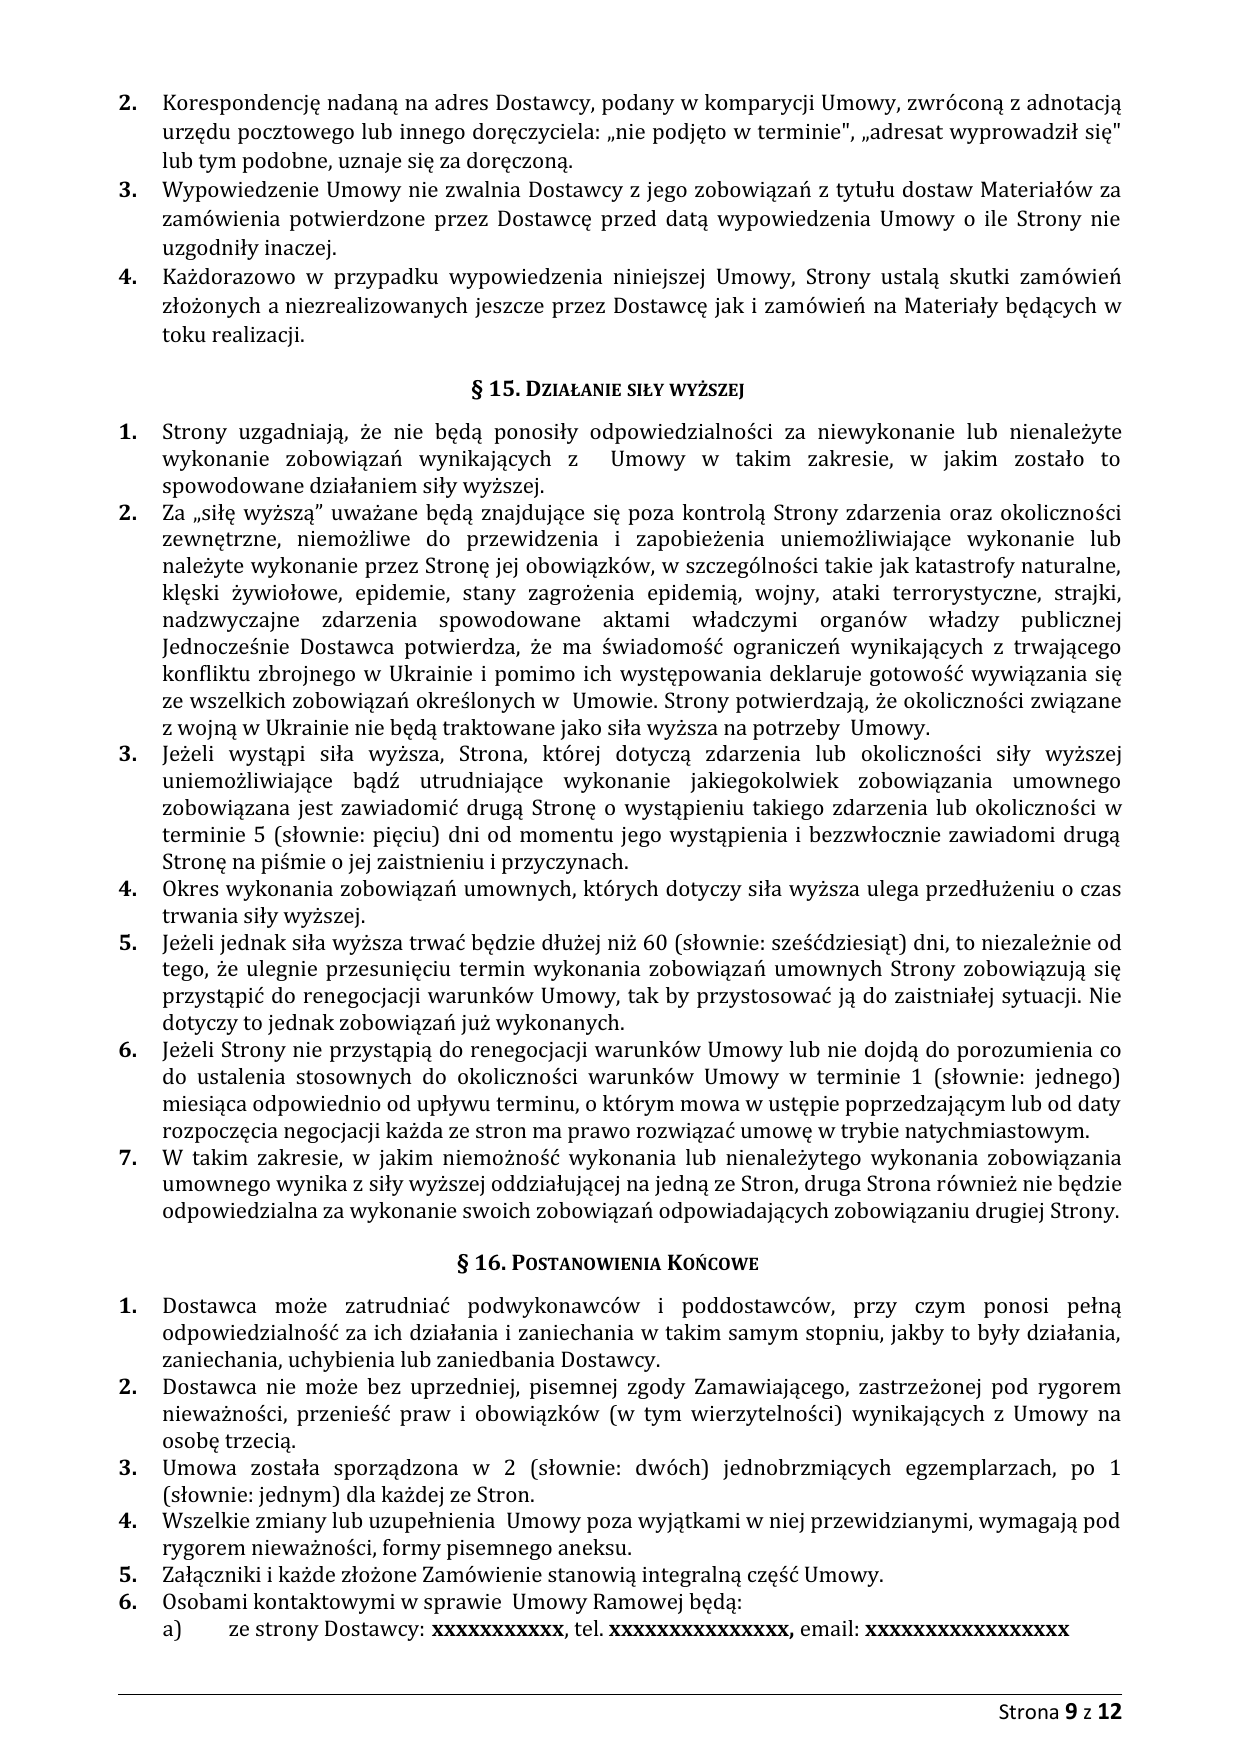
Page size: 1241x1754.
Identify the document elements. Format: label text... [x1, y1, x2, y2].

list Dostawca nie może bez uprzedniej, pisemnej zgody Zamawiającego, zastrzeżonej pod rygorem nieważności, przenieść praw i obowiązków (w tym wierzytelności) wynikających z Umowy na osobę trzecią. [118, 1373, 1122, 1453]
list Załączniki i każde złożone Zamówienie stanowią integralną część Umowy. [118, 1561, 1122, 1588]
list Wypowiedzenie Umowy nie zwalnia Dostawcy z jego zobowiązań z tytułu dostaw Materiałów za zamówienia potwierdzone przez Dostawcę przed datą wypowiedzenia Umowy o ile Strony nie uzgodniły inaczej. [118, 176, 1122, 260]
list Za „siłę wyższą” uważane będą znajdujące się poza kontrolą Strony zdarzenia oraz okoliczności zewnętrzne, niemożliwe do przewidzenia i zapobieżenia uniemożliwiające wykonanie lub należyte wykonanie przez Stronę jej obowiązków, w szczególności takie jak katastrofy naturalne, klęski żywiołowe, epidemie, stany zagrożenia epidemią, wojny, ataki terrorystyczne, strajki, nadzwyczajne zdarzenia spowodowane aktami władczymi organów władzy publicznej Jednocześnie Dostawca potwierdza, że ma świadomość ograniczeń wynikających z trwającego konfliktu zbrojnego w Ukrainie i pomimo ich występowania deklaruje gotowość wywiązania się ze wszelkich zobowiązań określonych w Umowie. Strony potwierdzają, że okoliczności związane z wojną w Ukrainie nie będą traktowane jako siła wyższa na potrzeby Umowy. [118, 498, 1122, 740]
list Działanie siły wyższej [118, 374, 1122, 401]
list Jeżeli wystąpi siła wyższa, Strona, której dotyczą zdarzenia lub okoliczności siły wyższej uniemożliwiające bądź utrudniające wykonanie jakiegokolwiek zobowiązania umownego zobowiązana jest zawiadomić drugą Stronę o wystąpieniu takiego zdarzenia lub okoliczności w terminie 5 (słownie: pięciu) dni od momentu jego wystąpienia i bezzwłocznie zawiadomi drugą Stronę na piśmie o jej zaistnieniu i przyczynach. [118, 740, 1122, 874]
list Każdorazowo w przypadku wypowiedzenia niniejszej Umowy, Strony ustalą skutki zamówień złożonych a niezrealizowanych jeszcze przez Dostawcę jak i zamówień na Materiały będących w toku realizacji. [118, 262, 1122, 347]
list Jeżeli jednak siła wyższa trwać będzie dłużej niż 60 (słownie: sześćdziesiąt) dni, to niezależnie od tego, że ulegnie przesunięciu termin wykonania zobowiązań umownych Strony zobowiązują się przystąpić do renegocjacji warunków Umowy, tak by przystosować ją do zaistniałej sytuacji. Nie dotyczy to jednak zobowiązań już wykonanych. [118, 928, 1122, 1036]
list Postanowienia Końcowe [118, 1249, 1122, 1276]
list Wszelkie zmiany lub uzupełnienia Umowy poza wyjątkami w niej przewidzianymi, wymagają pod rygorem nieważności, formy pisemnego aneksu. [118, 1507, 1122, 1561]
list Jeżeli Strony nie przystąpią do renegocjacji warunków Umowy lub nie dojdą do porozumienia co do ustalenia stosownych do okoliczności warunków Umowy w terminie 1 (słownie: jednego) miesiąca odpowiednio od upływu terminu, o którym mowa w ustępie poprzedzającym lub od daty rozpoczęcia negocjacji każda ze stron ma prawo rozwiązać umowę w trybie natychmiastowym. [118, 1036, 1122, 1143]
list Dostawca może zatrudniać podwykonawców i poddostawców, przy czym ponosi pełną odpowiedzialność za ich działania i zaniechania w takim samym stopniu, jakby to były działania, zaniechania, uchybienia lub zaniedbania Dostawcy. [118, 1292, 1122, 1373]
list Osobami kontaktowymi w sprawie Umowy Ramowej będą: [118, 1588, 1122, 1615]
list Okres wykonania zobowiązań umownych, których dotyczy siła wyższa ulega przedłużeniu o czas trwania siły wyższej. [118, 874, 1122, 928]
list ze strony Dostawcy: xxxxxxxxxxx, tel. xxxxxxxxxxxxxxx, email: xxxxxxxxxxxxxxxxx [162, 1615, 1122, 1642]
list W takim zakresie, w jakim niemożność wykonania lub nienależytego wykonania zobowiązania umownego wynika z siły wyższej oddziałującej na jedną ze Stron, druga Strona również nie będzie odpowiedzialna za wykonanie swoich zobowiązań odpowiadających zobowiązaniu drugiej Strony. [118, 1143, 1122, 1224]
list Umowa została sporządzona w 2 (słownie: dwóch) jednobrzmiących egzemplarzach, po 1 (słownie: jednym) dla każdej ze Stron. [118, 1453, 1122, 1507]
list Korespondencję nadaną na adres Dostawcy, podany w komparycji Umowy, zwróconą z adnotacją urzędu pocztowego lub innego doręczyciela: „nie podjęto w terminie", „adresat wyprowadził się" lub tym podobne, uznaje się za doręczoną. [118, 89, 1122, 173]
list Strony uzgadniają, że nie będą ponosiły odpowiedzialności za niewykonanie lub nienależyte wykonanie zobowiązań wynikających z Umowy w takim zakresie, w jakim zostało to spowodowane działaniem siły wyższej. [118, 418, 1122, 498]
